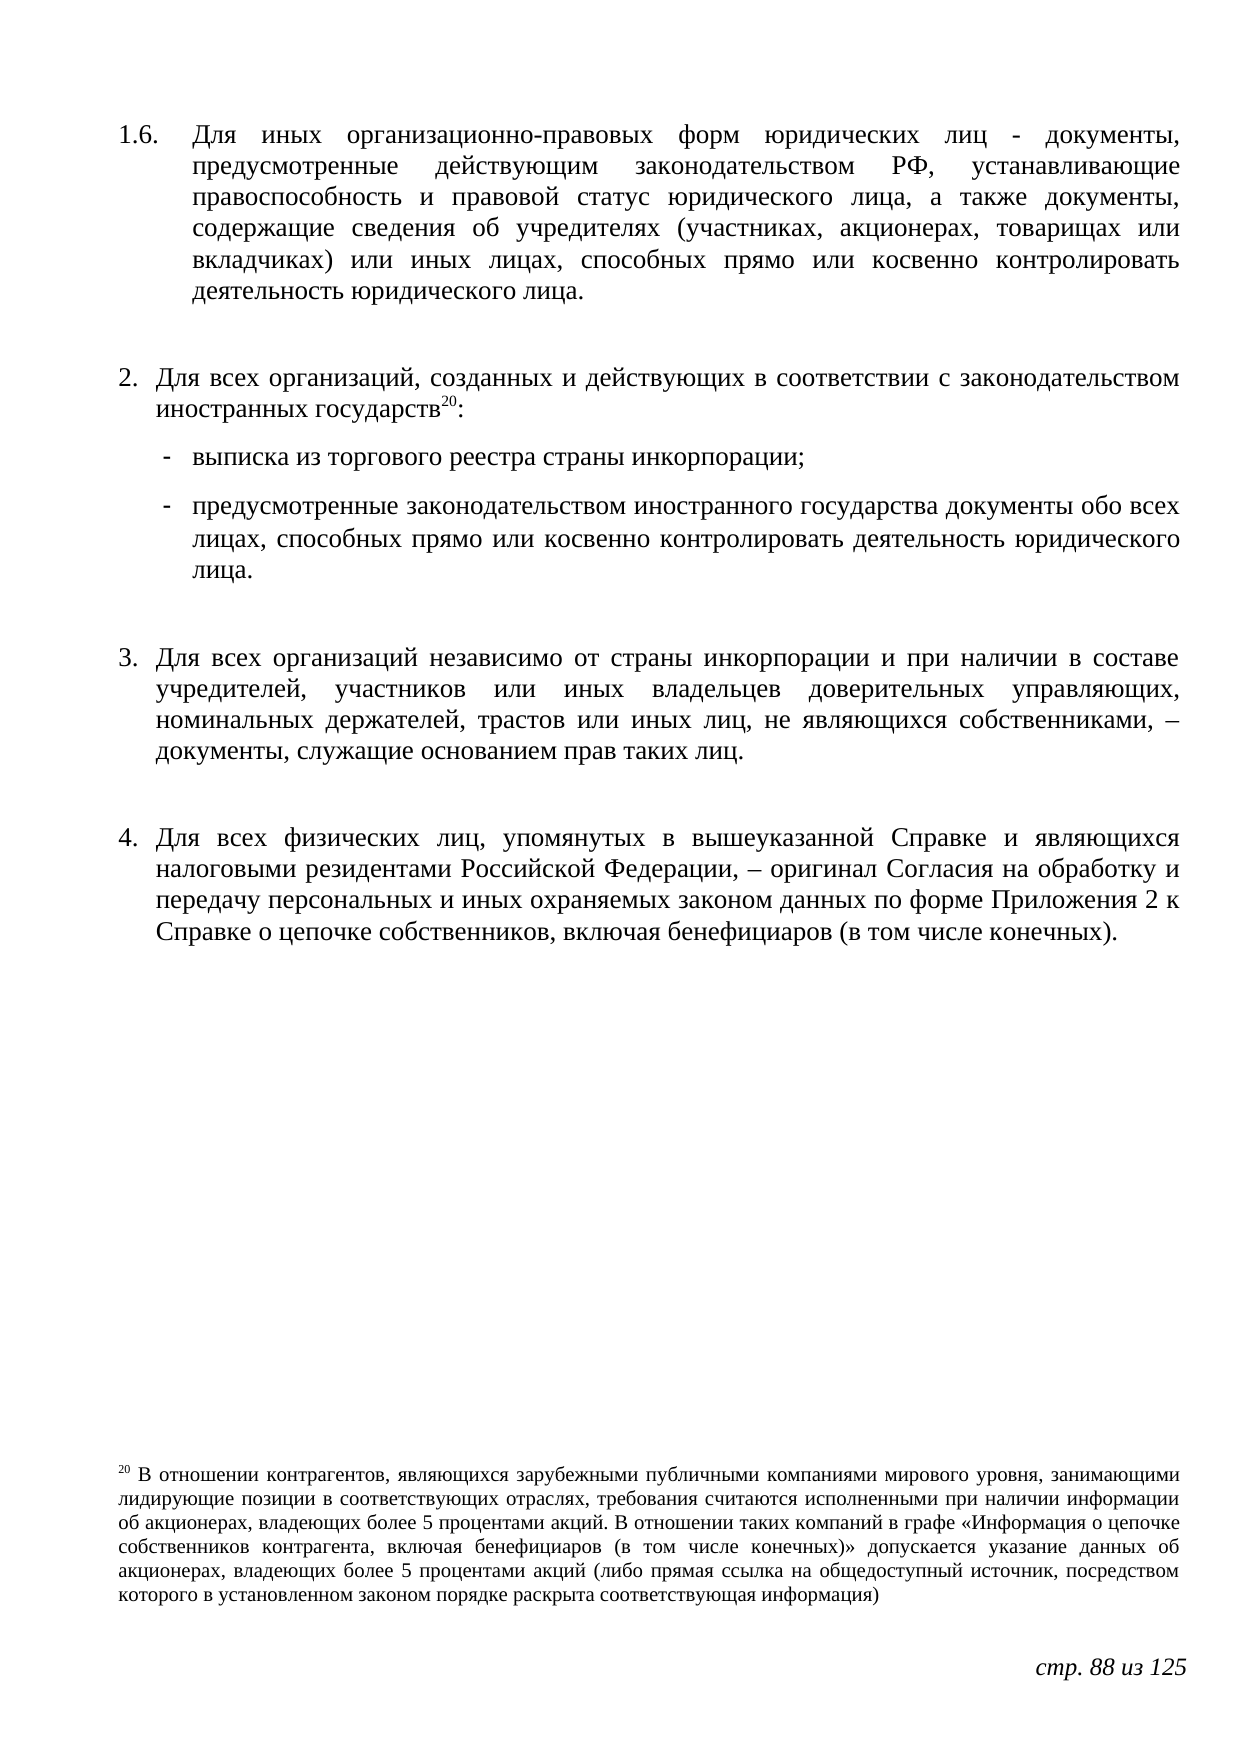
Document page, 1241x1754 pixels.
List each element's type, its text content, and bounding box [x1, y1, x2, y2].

list выписка из торгового реестра страны инкорпорации; [162, 436, 1181, 473]
list Для иных организационно-правовых форм юридических лиц - документы, предусмотренные действующим законодательством РФ, устанавливающие правоспособность и правовой статус юридического лица, а также документы, содержащие сведения об учредителях (участниках, акционерах, товарищах или вкладчиках) или иных лицах, способных прямо или косвенно контролировать деятельность юридического лица. [118, 118, 1181, 305]
list Для всех физических лиц, упомянутых в вышеуказанной Справке и являющихся налоговыми резидентами Российской Федерации, – оригинал Согласия на обработку и передачу персональных и иных охраняемых законом данных по форме Приложения 2 к Справке о цепочке собственников, включая бенефициаров (в том числе конечных). [118, 821, 1181, 946]
list Для всех организаций, созданных и действующих в соответствии с законодательством иностранных государств: [118, 361, 1181, 423]
list Для всех организаций независимо от страны инкорпорации и при наличии в составе учредителей, участников или иных владельцев доверительных управляющих, номинальных держателей, трастов или иных лиц, не являющихся собственниками, – документы, служащие основанием прав таких лиц. [118, 641, 1181, 765]
list предусмотренные законодательством иностранного государства документы обо всех лицах, способных прямо или косвенно контролировать деятельность юридического лица. [162, 485, 1181, 584]
